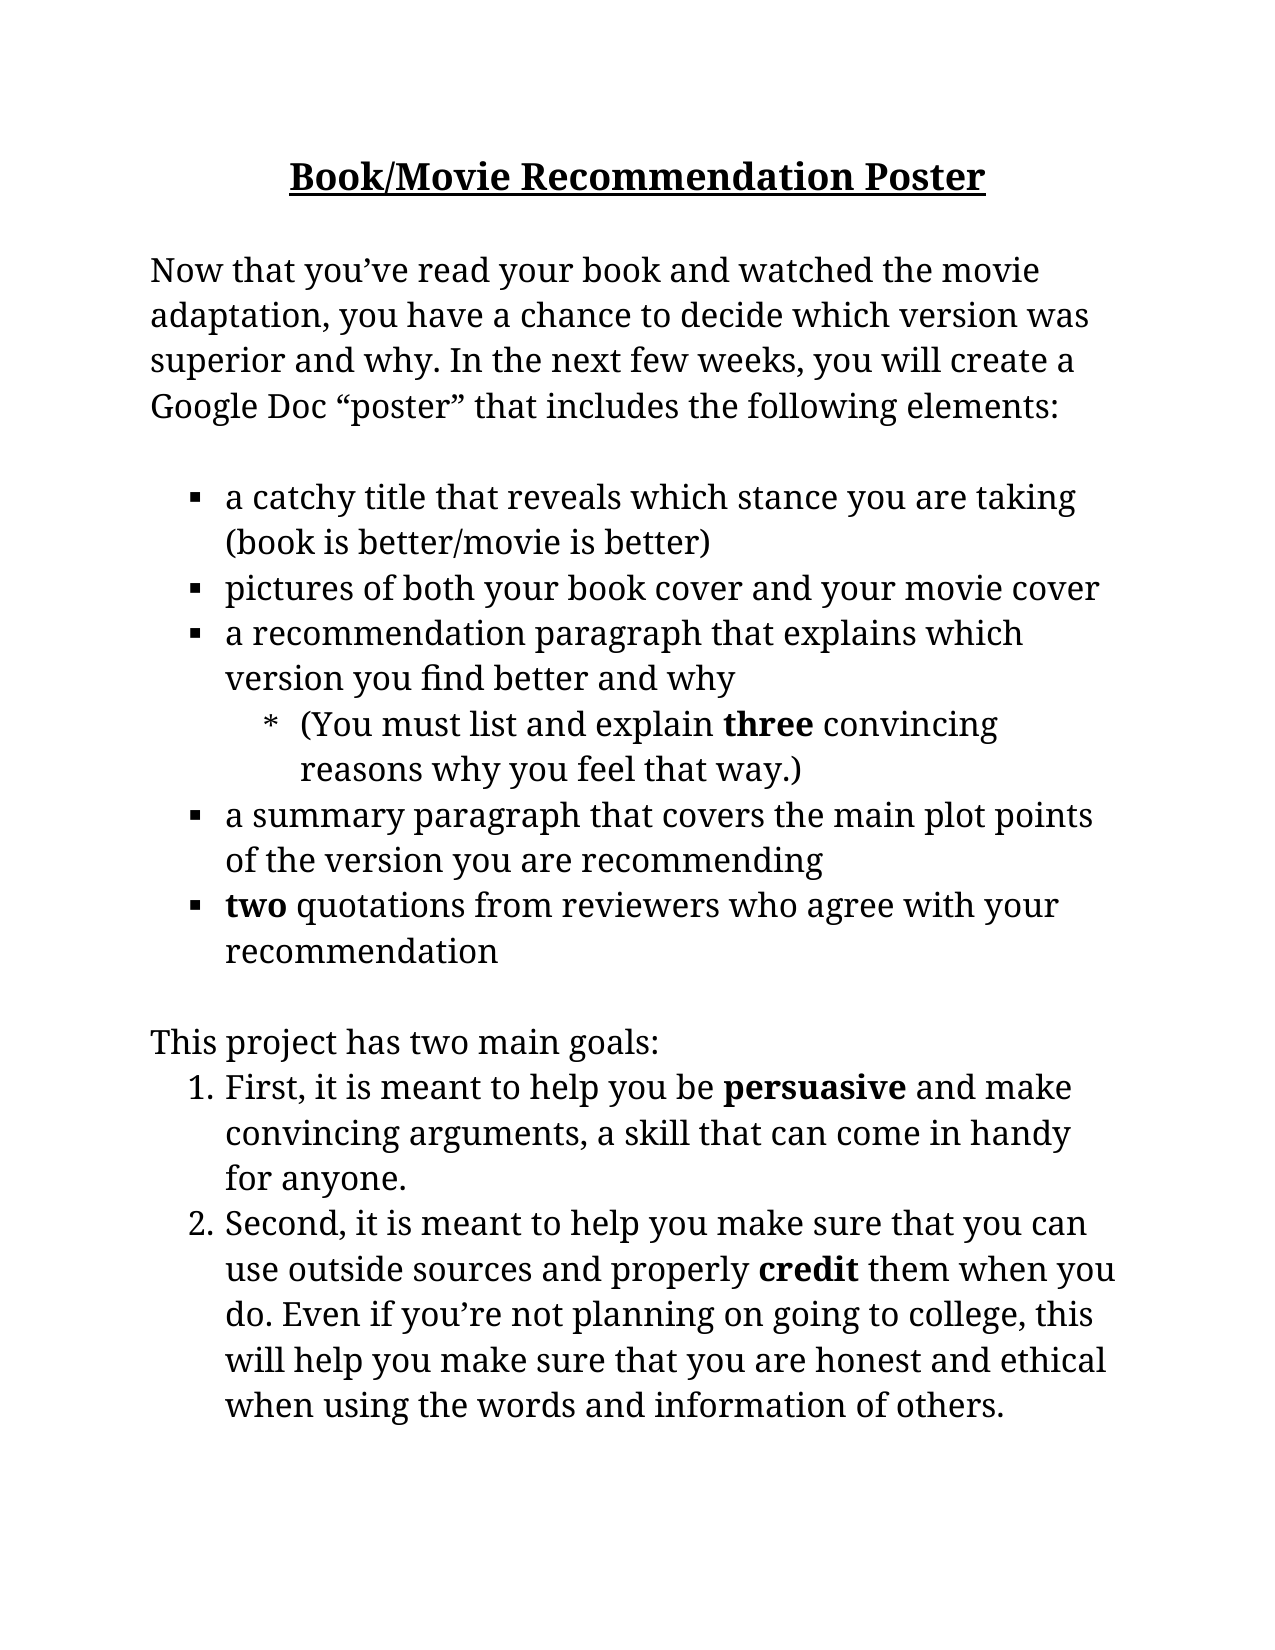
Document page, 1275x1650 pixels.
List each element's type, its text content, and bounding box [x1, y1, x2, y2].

list a recommendation paragraph that explains which version you find better and why [187, 610, 1125, 701]
list a summary paragraph that covers the main plot points of the version you are recommending [187, 791, 1125, 882]
list (You must list and explain three convincing reasons why you feel that way.) [262, 701, 1125, 791]
list two quotations from reviewers who agree with your recommendation [187, 882, 1125, 973]
list First, it is meant to help you be persuasive and make convincing arguments, a skill that can come in handy for anyone. [187, 1064, 1125, 1200]
text Now that you’ve read your book and watched the movie adaptation, you have a chance to decide which version was superior and why. In the next few weeks, you will create a Google Doc “poster” that includes the following elements: [150, 246, 1125, 428]
text This project has two main goals: [150, 1018, 1125, 1064]
list a catchy title that reveals which stance you are taking (book is better/movie is better) [187, 473, 1125, 564]
list pictures of both your book cover and your movie cover [187, 564, 1125, 610]
list Second, it is meant to help you make sure that you can use outside sources and properly credit them when you do. Even if you’re not planning on going to college, this will help you make sure that you are honest and ethical when using the words and information of others. [187, 1200, 1125, 1427]
text Book/Movie Recommendation Poster [150, 150, 1125, 201]
